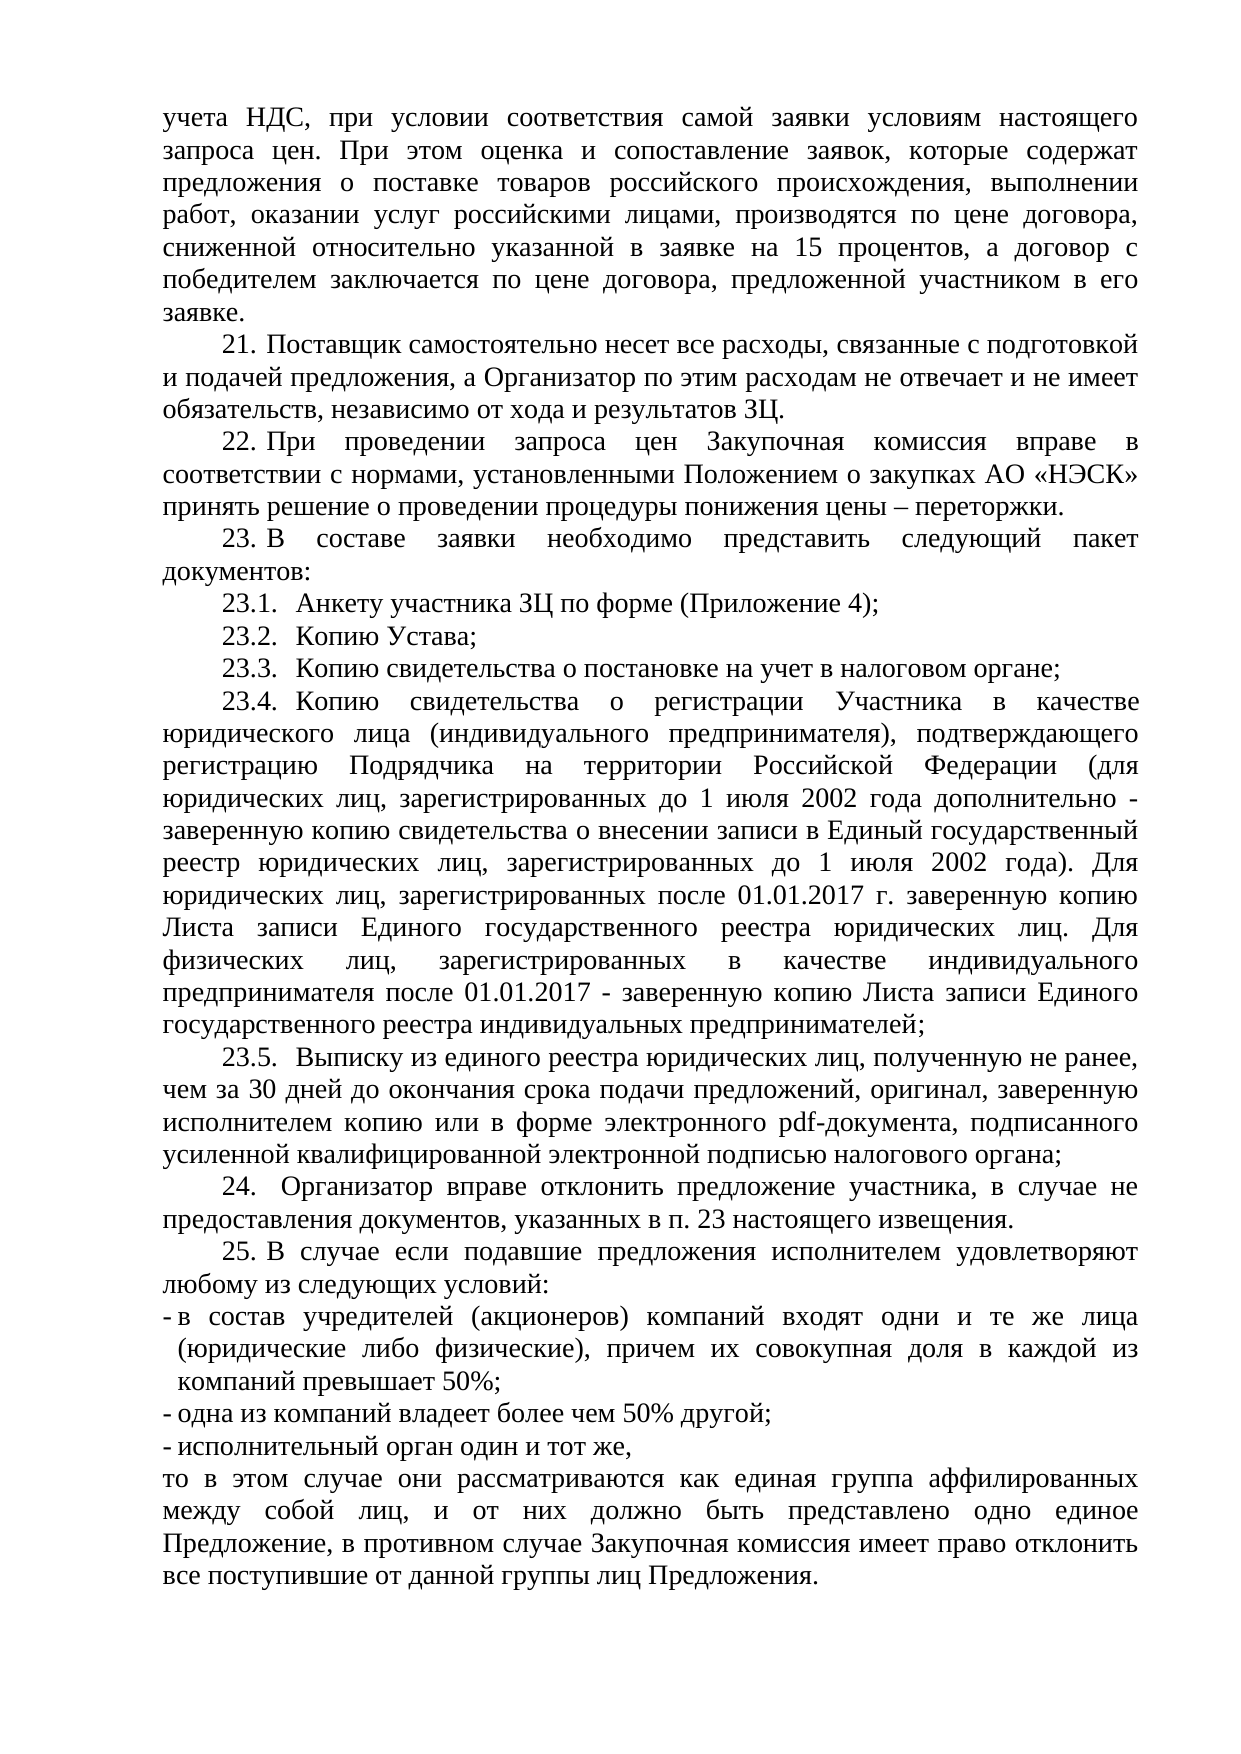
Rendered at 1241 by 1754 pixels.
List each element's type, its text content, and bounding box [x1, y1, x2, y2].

list В случае если подавшие предложения исполнителем удовлетворяют любому из следующих условий: [162, 1234, 1140, 1299]
list Организатор вправе отклонить предложение участника, в случае не предоставления документов, указанных в п. 23 настоящего извещения. [162, 1169, 1140, 1234]
list Копию свидетельства о постановке на учет в налоговом органе; [162, 651, 1140, 683]
list Анкету участника ЗЦ по форме (Приложение 4); [162, 586, 1140, 619]
list В составе заявки необходимо представить следующий пакет документов: [162, 522, 1140, 586]
list Поставщик самостоятельно несет все расходы, связанные с подготовкой и подачей предложения, а Организатор по этим расходам не отвечает и не имеет обязательств, независимо от хода и результатов ЗЦ. [162, 327, 1140, 424]
list Выписку из единого реестра юридических лиц, полученную не ранее, чем за 30 дней до окончания срока подачи предложений, оригинал, заверенную исполнителем копию или в форме электронного pdf-документа, подписанного усиленной квалифицированной электронной подписью налогового органа; [162, 1040, 1140, 1169]
list Копию Устава; [162, 619, 1140, 651]
list то в этом случае они рассматриваются как единая группа аффилированных между собой лиц, и от них должно быть представлено одно единое Предложение, в противном случае Закупочная комиссия имеет право отклонить все поступившие от данной группы лиц Предложения. [162, 1461, 1140, 1591]
list При проведении запроса цен Закупочная комиссия вправе в соответствии с нормами, установленными Положением о закупках АО «НЭСК» принять решение о проведении процедуры понижения цены – переторжки. [162, 424, 1140, 522]
text - исполнительный орган один и тот же, [162, 1429, 1140, 1461]
list Копию свидетельства о регистрации Участника в качестве юридического лица (индивидуального предпринимателя), подтверждающего регистрацию Подрядчика на территории Российской Федерации (для юридических лиц, зарегистрированных до 1 июля 2002 года дополнительно - заверенную копию свидетельства о внесении записи в Единый государственный реестр юридических лиц, зарегистрированных до 1 июля 2002 года). Для юридических лиц, зарегистрированных после 01.01.2017 г. заверенную копию Листа записи Единого государственного реестра юридических лиц. Для физических лиц, зарегистрированных в качестве индивидуального предпринимателя после 01.01.2017 - заверенную копию Листа записи Единого государственного реестра индивидуальных предпринимателей; [162, 683, 1140, 1040]
text - одна из компаний владеет более чем 50% другой; [162, 1396, 1140, 1429]
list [162, 100, 1140, 327]
text - в состав учредителей (акционеров) компаний входят одни и те же лица (юридические либо физические), причем их совокупная доля в каждой из компаний превышает 50%; [162, 1299, 1140, 1396]
